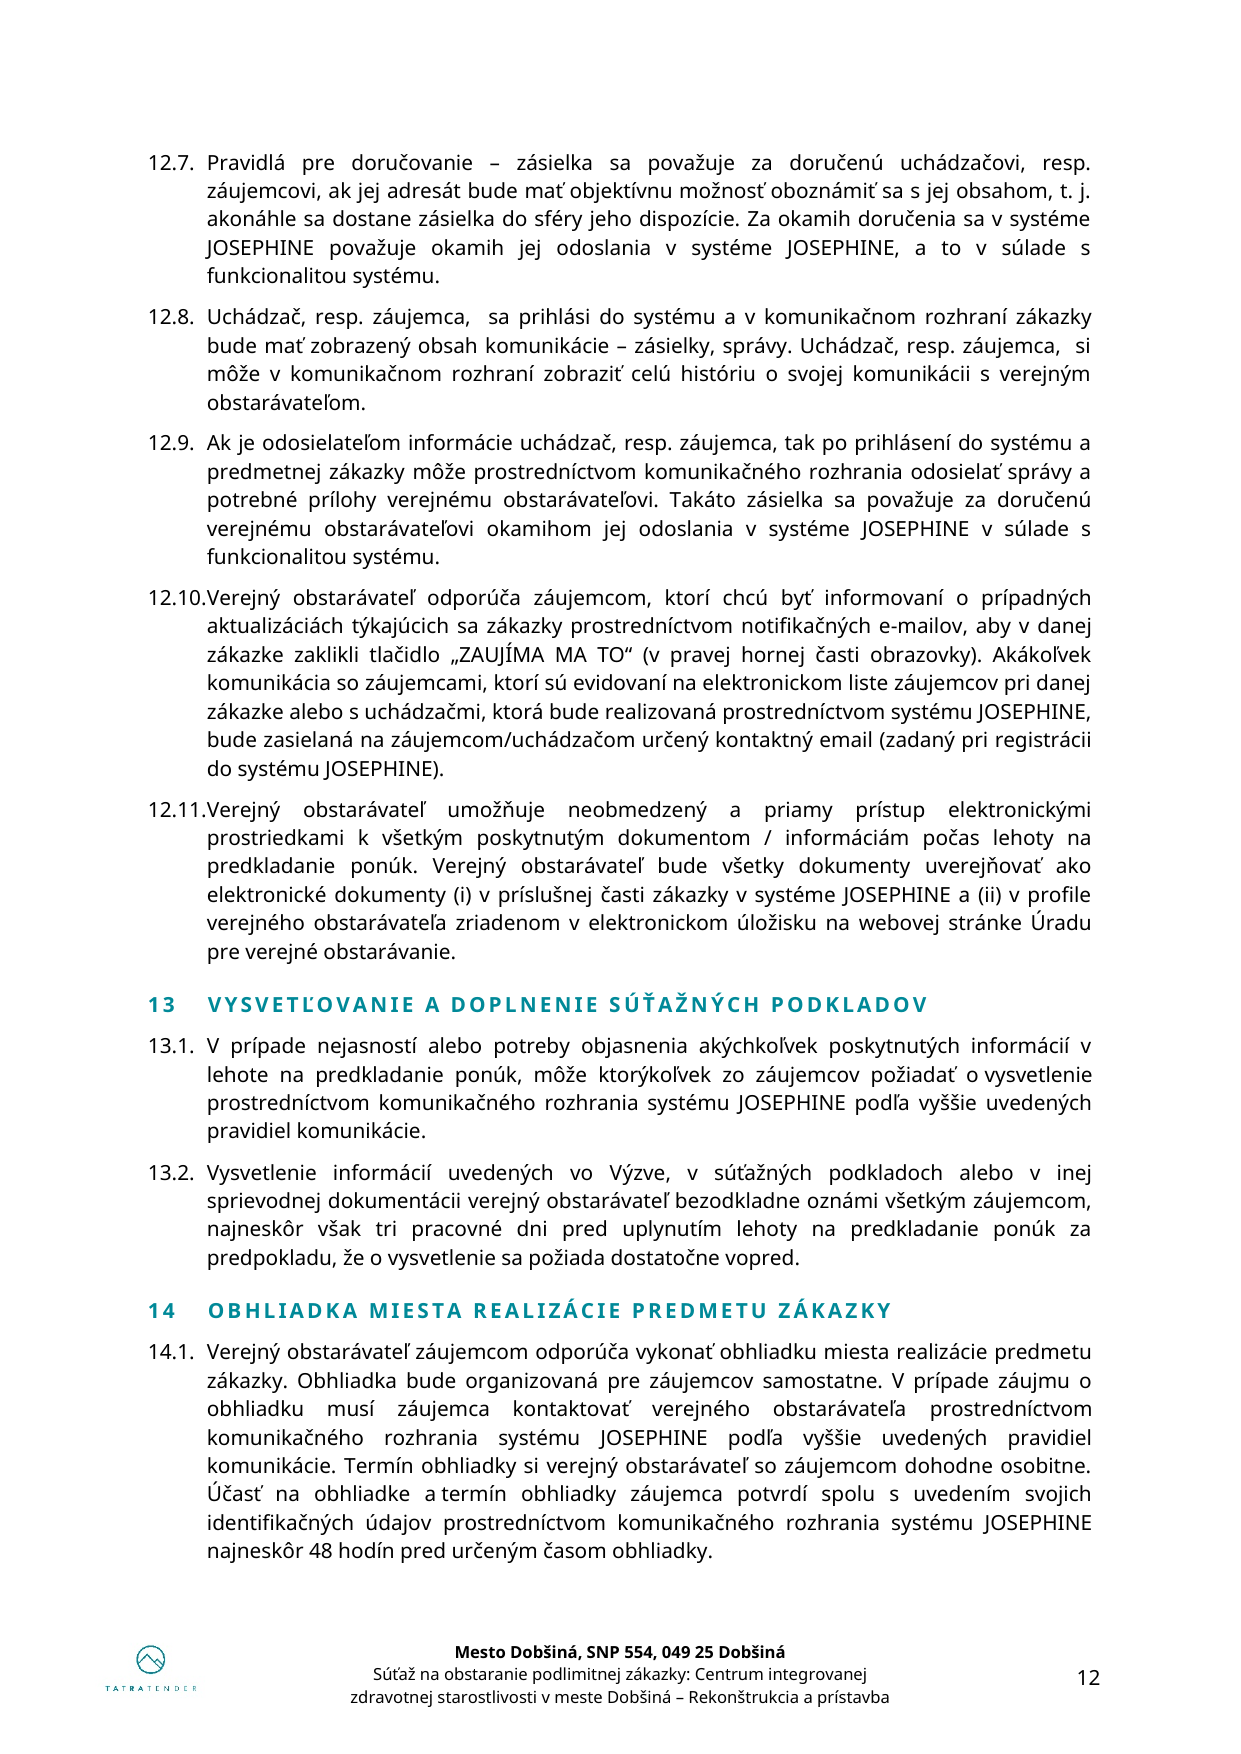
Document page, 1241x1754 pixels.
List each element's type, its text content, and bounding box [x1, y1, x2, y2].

subtitle Verejný obstarávateľ odporúča záujemcom, ktorí chcú byť informovaní o prípadných aktualizáciách týkajúcich sa zákazky prostredníctvom notifikačných e-mailov, aby v danej zákazke zaklikli tlačidlo „ZAUJÍMA MA TO“ (v pravej hornej časti obrazovky). Akákoľvek komunikácia so záujemcami, ktorí sú evidovaní na elektronickom liste záujemcov pri danej zákazke alebo s uchádzačmi, ktorá bude realizovaná prostredníctvom systému JOSEPHINE, bude zasielaná na záujemcom/uchádzačom určený kontaktný email (zadaný pri registrácii do systému JOSEPHINE). [148, 583, 1093, 782]
subtitle Uchádzač, resp. záujemca, sa prihlási do systému a v komunikačnom rozhraní zákazky bude mať zobrazený obsah komunikácie – zásielky, správy. Uchádzač, resp. záujemca, si môže v komunikačnom rozhraní zobraziť celú históriu o svojej komunikácii s verejným obstarávateľom. [148, 302, 1093, 416]
subtitle Vysvetlenie informácií uvedených vo Výzve, v súťažných podkladoch alebo v inej sprievodnej dokumentácii verejný obstarávateľ bezodkladne oznámi všetkým záujemcom, najneskôr však tri pracovné dni pred uplynutím lehoty na predkladanie ponúk za predpokladu, že o vysvetlenie sa požiada dostatočne vopred. [148, 1158, 1093, 1271]
subtitle Ak je odosielateľom informácie uchádzač, resp. záujemca, tak po prihlásení do systému a predmetnej zákazky môže prostredníctvom komunikačného rozhrania odosielať správy a potrebné prílohy verejnému obstarávateľovi. Takáto zásielka sa považuje za doručenú verejnému obstarávateľovi okamihom jej odoslania v systéme JOSEPHINE v súlade s funkcionalitou systému. [148, 428, 1093, 571]
subtitle Verejný obstarávateľ záujemcom odporúča vykonať obhliadku miesta realizácie predmetu zákazky. Obhliadka bude organizovaná pre záujemcov samostatne. V prípade záujmu o obhliadku musí záujemca kontaktovať verejného obstarávateľa prostredníctvom komunikačného rozhrania systému JOSEPHINE podľa vyššie uvedených pravidiel komunikácie. Termín obhliadky si verejný obstarávateľ so záujemcom dohodne osobitne. Účasť na obhliadke a termín obhliadky záujemca potvrdí spolu s uvedením svojich identifikačných údajov prostredníctvom komunikačného rozhrania systému JOSEPHINE najneskôr 48 hodín pred určeným časom obhliadky. [148, 1337, 1093, 1565]
subtitle Vysvetľovanie a doplnenie súťažných podkladov [148, 990, 1093, 1019]
subtitle V prípade nejasností alebo potreby objasnenia akýchkoľvek poskytnutých informácií v lehote na predkladanie ponúk, môže ktorýkoľvek zo záujemcov požiadať o vysvetlenie prostredníctvom komunikačného rozhrania systému JOSEPHINE podľa vyššie uvedených pravidiel komunikácie. [148, 1031, 1093, 1145]
subtitle Pravidlá pre doručovanie – zásielka sa považuje za doručenú uchádzačovi, resp. záujemcovi, ak jej adresát bude mať objektívnu možnosť oboznámiť sa s jej obsahom, t. j. akonáhle sa dostane zásielka do sféry jeho dispozície. Za okamih doručenia sa v systéme JOSEPHINE považuje okamih jej odoslania v systéme JOSEPHINE, a to v súlade s funkcionalitou systému. [148, 148, 1093, 290]
subtitle Verejný obstarávateľ umožňuje neobmedzený a priamy prístup elektronickými prostriedkami k všetkým poskytnutým dokumentom / informáciám počas lehoty na predkladanie ponúk. Verejný obstarávateľ bude všetky dokumenty uverejňovať ako elektronické dokumenty (i) v príslušnej časti zákazky v systéme JOSEPHINE a (ii) v profile verejného obstarávateľa zriadenom v elektronickom úložisku na webovej stránke Úradu pre verejné obstarávanie. [148, 795, 1093, 965]
subtitle Obhliadka miesta realizácie predmetu zákazky [148, 1296, 1093, 1325]
picture [84, 1621, 217, 1715]
